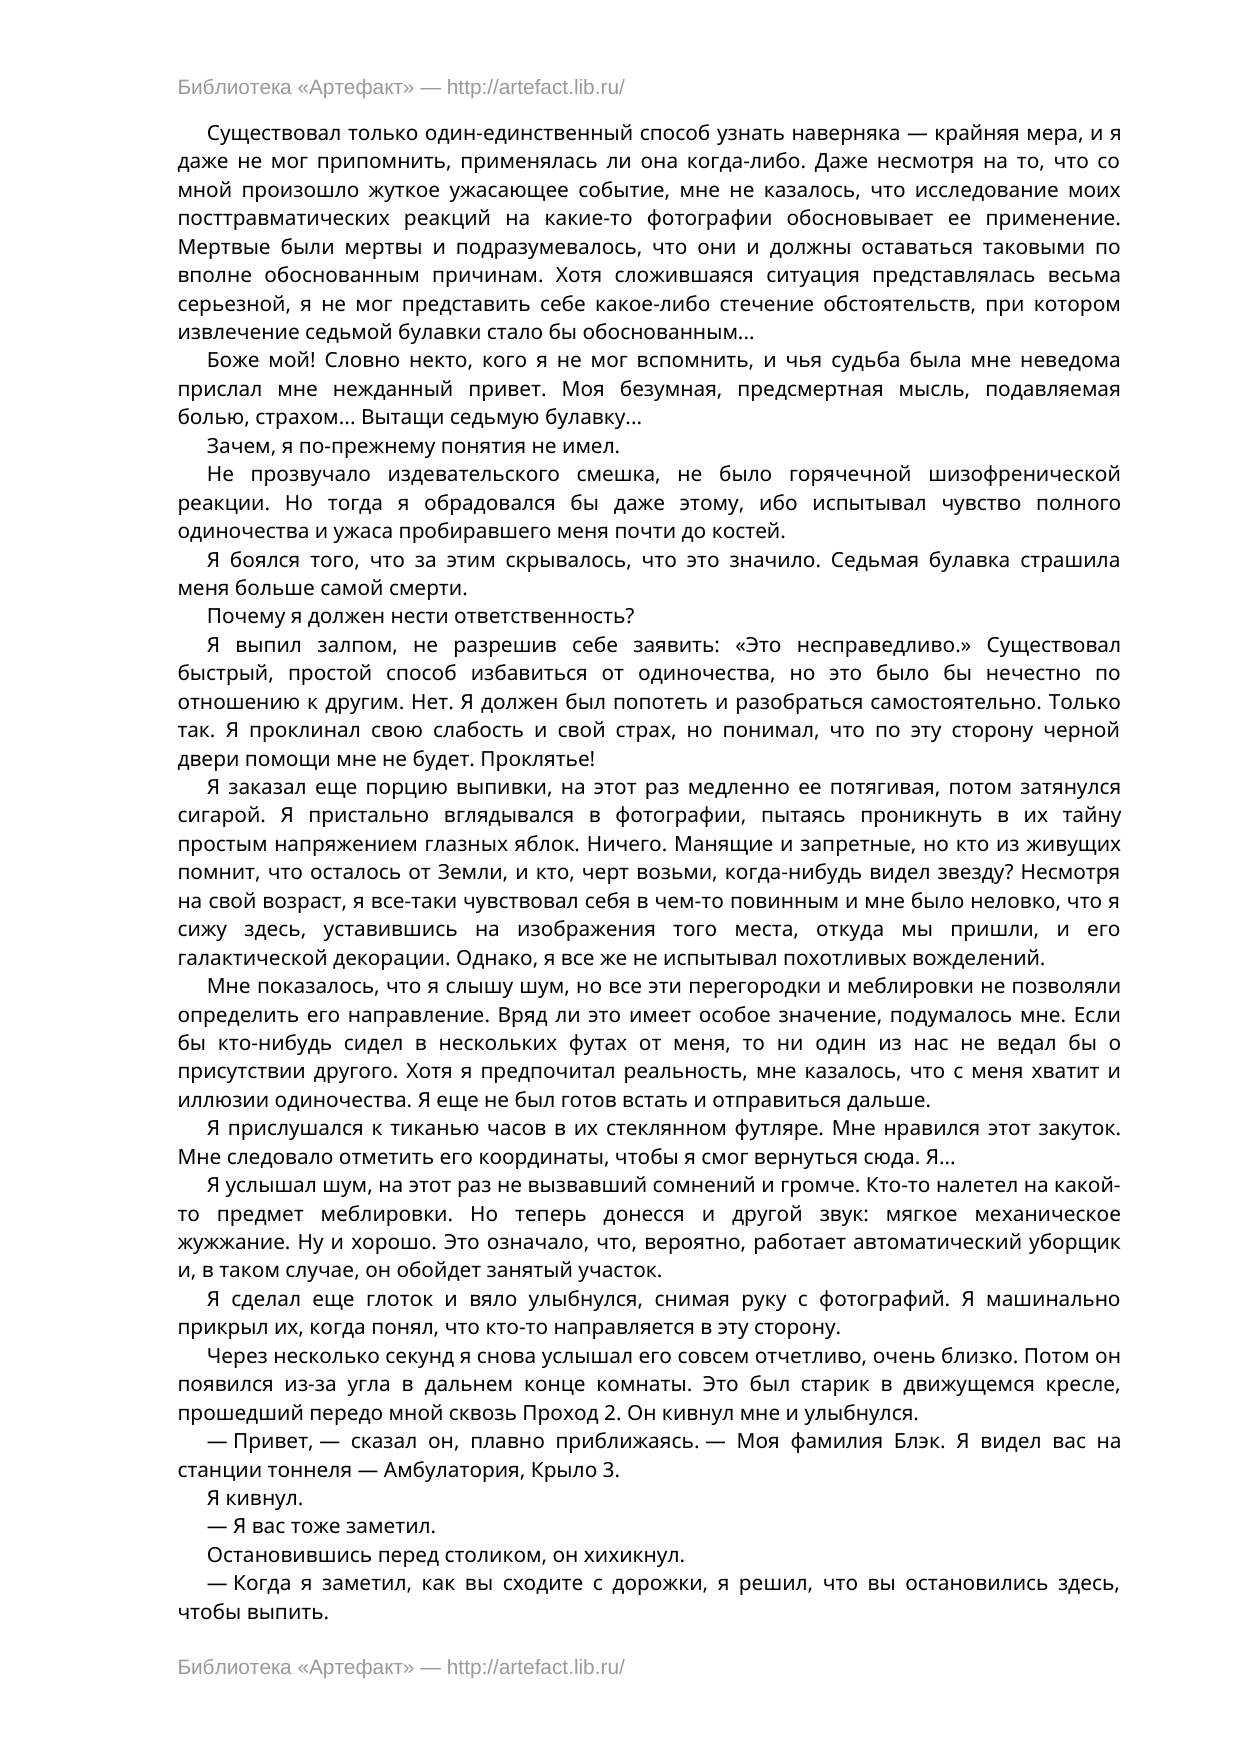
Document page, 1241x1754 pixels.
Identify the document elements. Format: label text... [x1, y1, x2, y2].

text Я прислушался к тиканью часов в их стеклянном футляре. Мне нравился этот закуток. Мне следовало отметить его координаты, чтобы я смог вернуться сюда. Я... [177, 1113, 1122, 1170]
text Остановившись перед столиком, он хихикнул. [177, 1540, 1122, 1568]
text Зачем, я по-прежнему понятия не имел. [177, 431, 1122, 459]
text Боже мой! Словно некто, кого я не мог вспомнить, и чья судьба была мне неведома прислал мне нежданный привет. Моя безумная, предсмертная мысль, подавляемая болью, страхом... Вытащи седьмую булавку... [177, 346, 1122, 431]
text Я выпил залпом, не разрешив себе заявить: «Это несправедливо.» Существовал быстрый, простой способ избавиться от одиночества, но это было бы нечестно по отношению к другим. Нет. Я должен был попотеть и разобраться самостоятельно. Только так. Я проклинал свою слабость и свой страх, но понимал, что по эту сторону черной двери помощи мне не будет. Проклятье! [177, 630, 1122, 772]
text Я кивнул. [177, 1483, 1122, 1512]
text Я услышал шум, на этот раз не вызвавший сомнений и громче. Кто-то налетел на какой-то предмет меблировки. Но теперь донесся и другой звук: мягкое механическое жужжание. Ну и хорошо. Это означало, что, вероятно, работает автоматический уборщик и, в таком случае, он обойдет занятый участок. [177, 1170, 1122, 1284]
text — Привет, — сказал он, плавно приближаясь. — Моя фамилия Блэк. Я видел вас на станции тоннеля — Амбулатория, Крыло 3. [177, 1426, 1122, 1483]
text Мне показалось, что я слышу шум, но все эти перегородки и меблировки не позволяли определить его направление. Вряд ли это имеет особое значение, подумалось мне. Если бы кто-нибудь сидел в нескольких футах от меня, то ни один из нас не ведал бы о присутствии другого. Хотя я предпочитал реальность, мне казалось, что с меня хватит и иллюзии одиночества. Я еще не был готов встать и отправиться дальше. [177, 971, 1122, 1113]
text Не прозвучало издевательского смешка, не было горячечной шизофренической реакции. Но тогда я обрадовался бы даже этому, ибо испытывал чувство полного одиночества и ужаса пробиравшего меня почти до костей. [177, 459, 1122, 545]
text — Я вас тоже заметил. [177, 1512, 1122, 1540]
text — Когда я заметил, как вы сходите с дорожки, я решил, что вы остановились здесь, чтобы выпить. [177, 1568, 1122, 1625]
text Я сделал еще глоток и вяло улыбнулся, снимая руку с фотографий. Я машинально прикрыл их, когда понял, что кто-то направляется в эту сторону. [177, 1284, 1122, 1341]
text Через несколько секунд я снова услышал его совсем отчетливо, очень близко. Потом он появился из-за угла в дальнем конце комнаты. Это был старик в движущемся кресле, прошедший передо мной сквозь Проход 2. Он кивнул мне и улыбнулся. [177, 1341, 1122, 1426]
text Я боялся того, что за этим скрывалось, что это значило. Седьмая булавка страшила меня больше самой смерти. [177, 545, 1122, 602]
text Почему я должен нести ответственность? [177, 602, 1122, 630]
text Я заказал еще порцию выпивки, на этот раз медленно ее потягивая, потом затянулся сигарой. Я пристально вглядывался в фотографии, пытаясь проникнуть в их тайну простым напряжением глазных яблок. Ничего. Манящие и запретные, но кто из живущих помнит, что осталось от Земли, и кто, черт возьми, когда-нибудь видел звезду? Несмотря на свой возраст, я все-таки чувствовал себя в чем-то повинным и мне было неловко, что я сижу здесь, уставившись на изображения того места, откуда мы пришли, и его галактической декорации. Однако, я все же не испытывал похотливых вожделений. [177, 772, 1122, 971]
text Существовал только один-единственный способ узнать наверняка — крайняя мера, и я даже не мог припомнить, применялась ли она когда-либо. Даже несмотря на то, что со мной произошло жуткое ужасающее событие, мне не казалось, что исследование моих посттравматических реакций на какие-то фотографии обосновывает ее применение. Мертвые были мертвы и подразумевалось, что они и должны оставаться таковыми по вполне обоснованным причинам. Хотя сложившаяся ситуация представлялась весьма серьезной, я не мог представить себе какое-либо стечение обстоятельств, при котором извлечение седьмой булавки стало бы обоснованным... [177, 118, 1122, 346]
